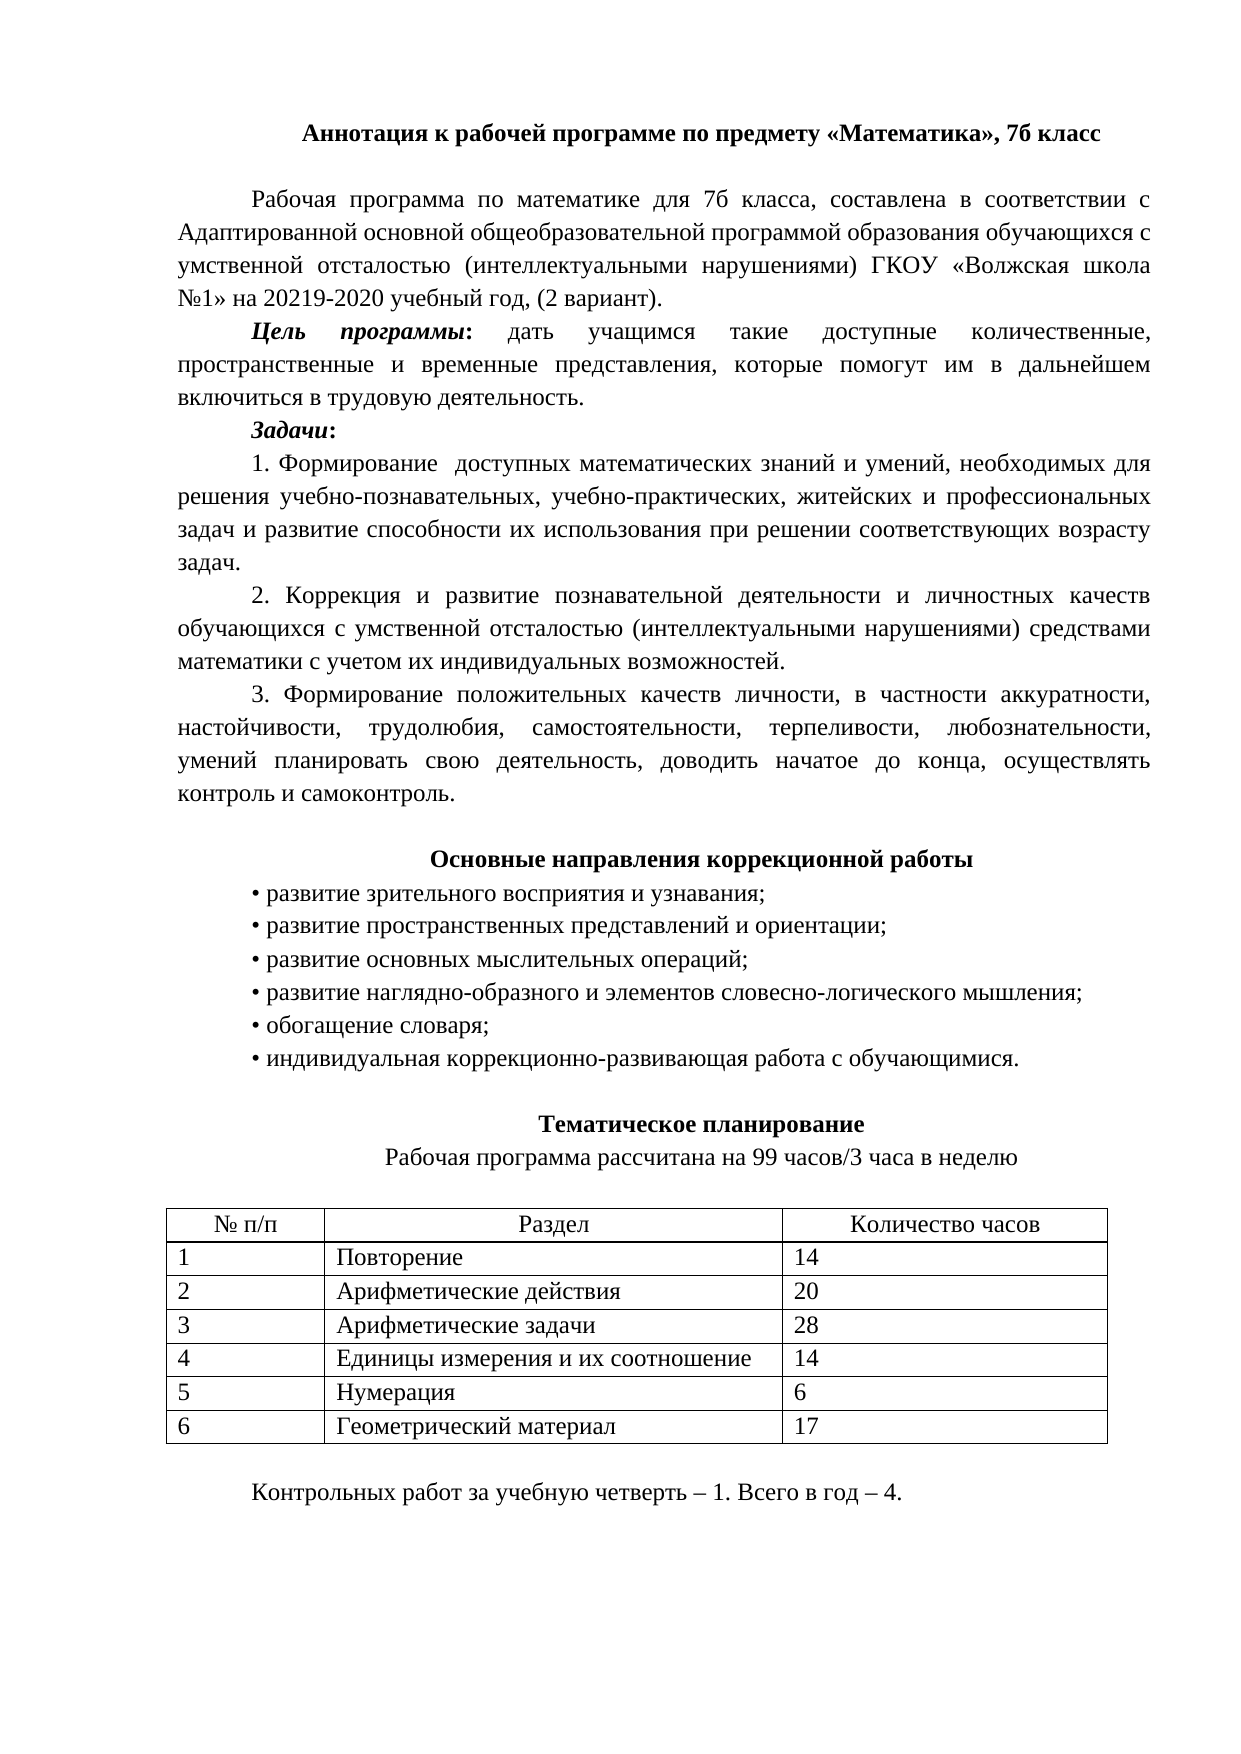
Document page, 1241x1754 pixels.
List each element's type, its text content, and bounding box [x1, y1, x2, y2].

table_cell Арифметические действия [325, 1276, 782, 1309]
table_header Количество часов [783, 1209, 1107, 1241]
table_cell Единицы измерения и их соотношение [325, 1344, 782, 1376]
table_cell 6 [167, 1411, 324, 1443]
table_cell Повторение [325, 1243, 782, 1275]
table_cell 4 [167, 1344, 324, 1376]
table_header № п/п [167, 1209, 324, 1241]
table_header Раздел [325, 1209, 782, 1241]
table_cell Геометрический материал [325, 1411, 782, 1443]
table_cell Нумерация [325, 1377, 782, 1410]
text 1. Формирование доступных математических знаний и умений, необходимых для решения учебно-познавательных, учебно-практических, житейских и профессиональных задач и развитие способности их использования при решении соответствующих возрасту задач. [177, 448, 1152, 576]
text • индивидуальная коррекционно-развивающая работа с обучающимися. [177, 1043, 1152, 1071]
text 2. Коррекция и развитие познавательной деятельности и личностных качеств обучающихся с умственной отсталостью (интеллектуальными нарушениями) средствами математики с учетом их индивидуальных возможностей. [177, 580, 1152, 675]
table_cell 14 [783, 1243, 1107, 1275]
text 3. Формирование положительных качеств личности, в частности аккуратности, настойчивости, трудолюбия, самостоятельности, терпеливости, любознательности, умений планировать свою деятельность, доводить начатое до конца, осуществлять контроль и самоконтроль. [177, 679, 1152, 807]
text Задачи: [177, 415, 1152, 444]
table_cell 3 [167, 1310, 324, 1342]
table_cell Арифметические задачи [325, 1310, 782, 1342]
table_cell 2 [167, 1276, 324, 1309]
text • обогащение словаря; [177, 1010, 1152, 1038]
text Аннотация к рабочей программе по предмету «Математика», 7б класс [177, 118, 1152, 147]
text Контрольных работ за учебную четверть – 1. Всего в год – 4. [177, 1477, 1152, 1506]
text • развитие зрительного восприятия и узнавания; [177, 878, 1152, 906]
text • развитие пространственных представлений и ориентации; [177, 911, 1152, 939]
text Цель программы: дать учащимся такие доступные количественные, пространственные и временные представления, которые помогут им в дальнейшем включиться в трудовую деятельность. [177, 316, 1152, 411]
table_cell 6 [783, 1377, 1107, 1410]
text • развитие основных мыслительных операций; [177, 944, 1152, 972]
text Основные направления коррекционной работы [177, 844, 1152, 873]
text Рабочая программа рассчитана на 99 часов/3 часа в неделю [177, 1142, 1152, 1171]
table_cell 17 [783, 1411, 1107, 1443]
table_cell 28 [783, 1310, 1107, 1342]
text • развитие наглядно-образного и элементов словесно-логического мышления; [177, 977, 1152, 1005]
table_cell 5 [167, 1377, 324, 1410]
table_cell 1 [167, 1243, 324, 1275]
table_cell 20 [783, 1276, 1107, 1309]
text Рабочая программа по математике для 7б класса, составлена в соответствии с Адаптированной основной общеобразовательной программой образования обучающихся с умственной отсталостью (интеллектуальными нарушениями) ГКОУ «Волжская школа №1» на 20219-2020 учебный год, (2 вариант). [177, 184, 1152, 312]
text Тематическое планирование [177, 1109, 1152, 1137]
table_cell 14 [783, 1344, 1107, 1376]
